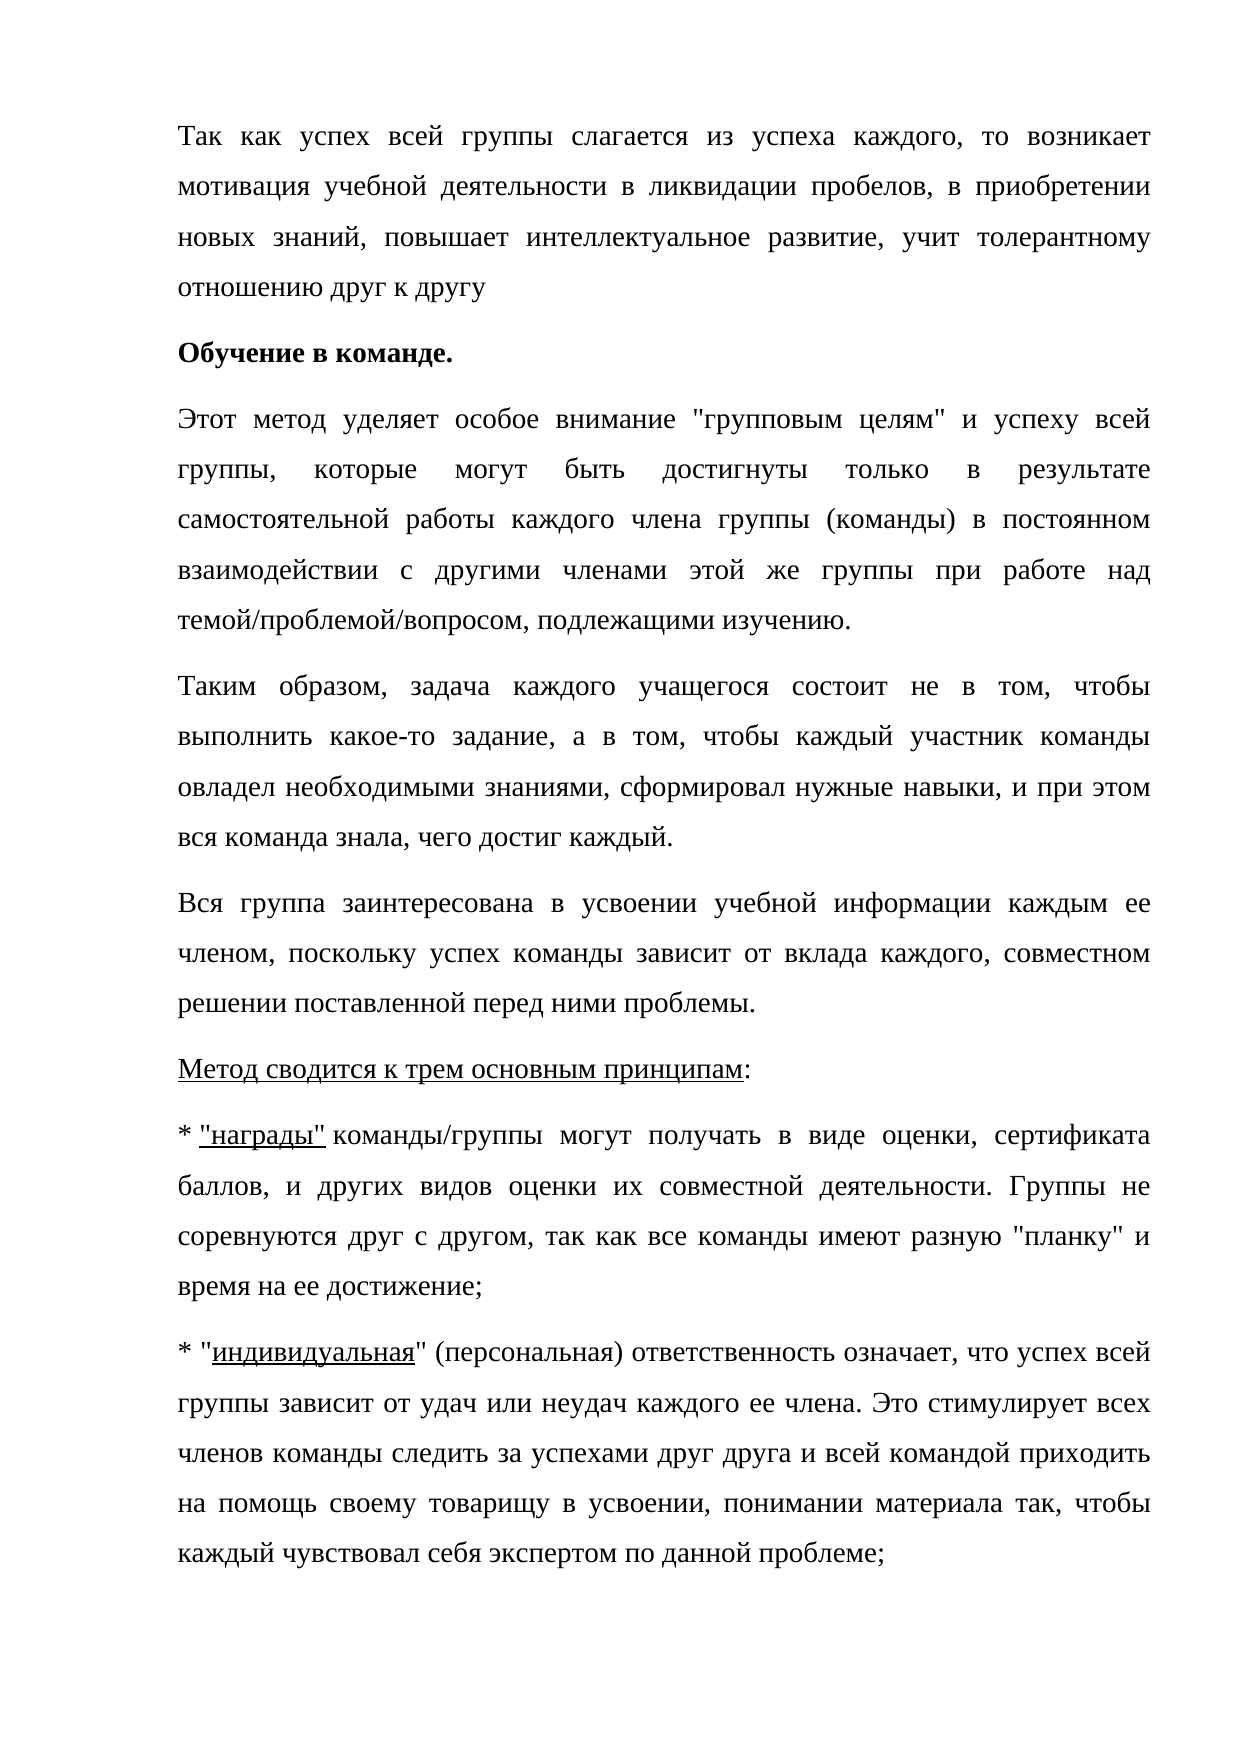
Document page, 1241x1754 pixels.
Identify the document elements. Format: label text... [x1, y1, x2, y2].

text Метод сводится к трем основным принципам: [177, 1052, 1152, 1085]
text Обучение в команде. [177, 335, 1152, 368]
text Таким образом, задача каждого учащегося состоит не в том, чтобы выполнить какое-то задание, а в том, чтобы каждый участник команды овладел необходимыми знаниями, сформировал нужные навыки, и при этом вся команда знала, чего достиг каждый. [177, 668, 1152, 853]
text Этот метод уделяет особое внимание "групповым целям" и успеху всей группы, которые могут быть достигнуты только в результате самостоятельной работы каждого члена группы (команды) в постоянном взаимодействии с другими членами этой же группы при работе над темой/проблемой/вопросом, подлежащими изучению. [177, 401, 1152, 636]
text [177, 118, 1152, 303]
text * "индивидуальная" (персональная) ответственность означает, что успех всей группы зависит от удач или неудач каждого ее члена. Это стимулирует всех членов команды следить за успехами друг друга и всей командой приходить на помощь своему товарищу в усвоении, понимании материала так, чтобы каждый чувствовал себя экспертом по данной проблеме; [177, 1334, 1152, 1569]
text Вся группа заинтересована в усвоении учебной информации каждым ее членом, поскольку успех команды зависит от вклада каждого, совместном решении поставленной перед ними проблемы. [177, 885, 1152, 1019]
text * "награды" команды/группы могут получать в виде оценки, сертификата баллов, и других видов оценки их совместной деятельности. Группы не соревнуются друг с другом, так как все команды имеют разную "планку" и время на ее достижение; [177, 1117, 1152, 1302]
